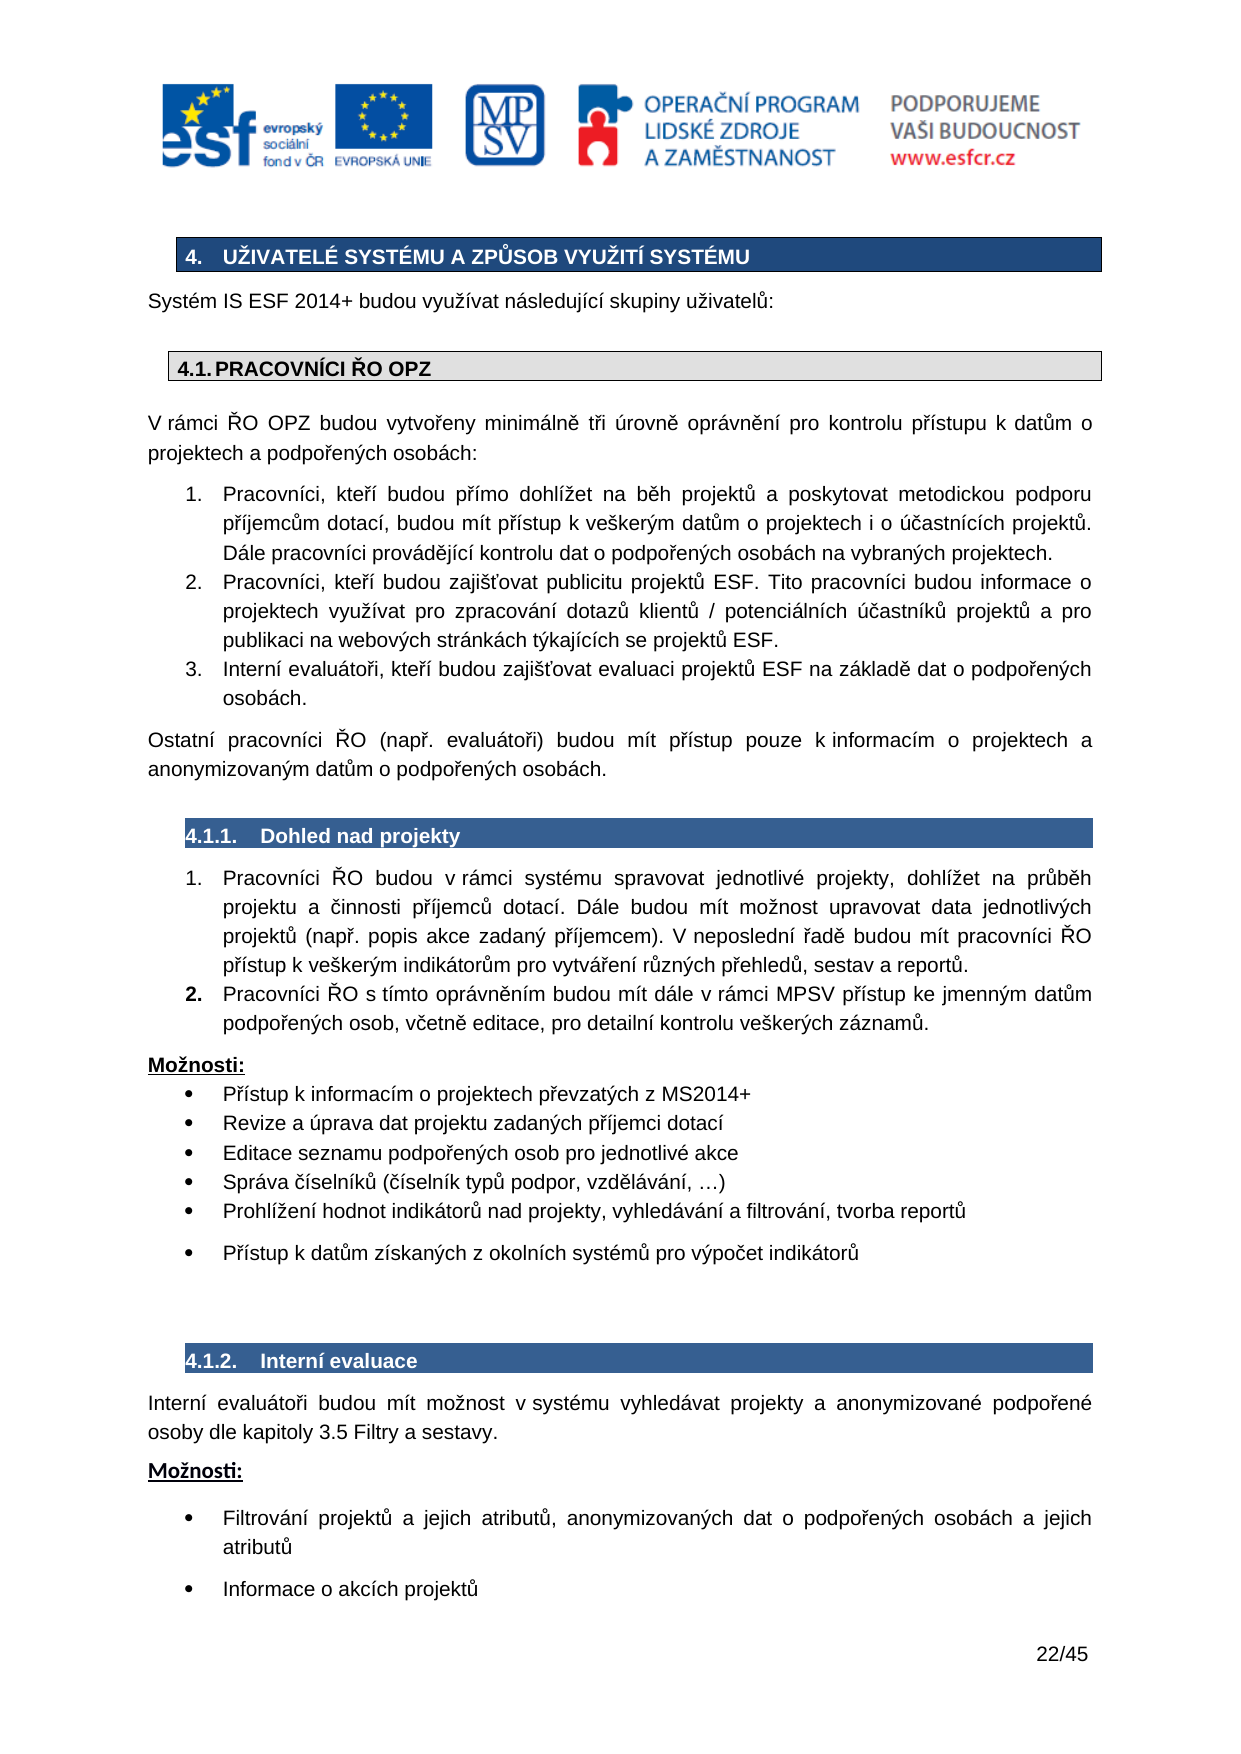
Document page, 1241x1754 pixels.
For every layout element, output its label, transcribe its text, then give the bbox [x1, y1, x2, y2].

list Správa číselníků (číselník typů podpor, vzdělávání, …) [185, 1164, 1093, 1193]
list Pracovníci, kteří budou zajišťovat publicitu projektů ESF. Tito pracovníci budou informace o projektech využívat pro zpracování dotazů klientů / potenciálních účastníků projektů a pro publikaci na webových stránkách týkajících se projektů ESF. [185, 564, 1093, 652]
list Interní evaluátoři, kteří budou zajišťovat evaluaci projektů ESF na základě dat o podpořených osobách. [185, 652, 1093, 710]
list Pracovníci ŘO budou v rámci systému spravovat jednotlivé projekty, dohlížet na průběh projektu a činnosti příjemců dotací. Dále budou mít možnost upravovat data jednotlivých projektů (např. popis akce zadaný příjemcem). V neposlední řadě budou mít pracovníci ŘO přístup k veškerým indikátorům pro vytváření různých přehledů, sestav a reportů. [185, 860, 1093, 977]
subtitle Dohled nad projekty [185, 818, 1093, 848]
text Systém IS ESF 2014+ budou využívat následující skupiny uživatelů: [148, 284, 1093, 313]
subtitle Uživatelé systému a způsob využití systému [177, 238, 1101, 271]
list Filtrování projektů a jejich atributů, anonymizovaných dat o podpořených osobách a jejich atributů [185, 1501, 1093, 1559]
list Přístup k informacím o projektech převzatých z MS2014+ [185, 1077, 1093, 1106]
text V rámci ŘO OPZ budou vytvořeny minimálně tři úrovně oprávnění pro kontrolu přístupu k datům o projektech a podpořených osobách: [148, 406, 1093, 464]
list Prohlížení hodnot indikátorů nad projekty, vyhledávání a filtrování, tvorba reportů [185, 1193, 1093, 1223]
text Ostatní pracovníci ŘO (např. evaluátoři) budou mít přístup pouze k informacím o projektech a anonymizovaným datům o podpořených osobách. [148, 723, 1093, 781]
list Revize a úprava dat projektu zadaných příjemci dotací [185, 1106, 1093, 1135]
list Pracovníci ŘO s tímto oprávněním budou mít dále v rámci MPSV přístup ke jmenným datům podpořených osob, včetně editace, pro detailní kontrolu veškerých záznamů. [185, 977, 1093, 1035]
list Pracovníci, kteří budou přímo dohlížet na běh projektů a poskytovat metodickou podporu příjemcům dotací, budou mít přístup k veškerým datům o projektech i o účastnících projektů. Dále pracovníci provádějící kontrolu dat o podpořených osobách na vybraných projektech. [185, 477, 1093, 564]
text Možnosti: [148, 1456, 1093, 1484]
text Možnosti: [148, 1048, 1093, 1077]
subtitle Pracovníci ŘO OPZ [169, 352, 1101, 380]
list Informace o akcích projektů [185, 1572, 1093, 1601]
list Přístup k datům získaných z okolních systémů pro výpočet indikátorů [185, 1235, 1093, 1264]
text Interní evaluátoři budou mít možnost v systému vyhledávat projekty a anonymizované podpořené osoby dle kapitoly 3.5 Filtry a sestavy. [148, 1385, 1093, 1443]
subtitle Interní evaluace [185, 1343, 1093, 1373]
list Editace seznamu podpořených osob pro jednotlivé akce [185, 1135, 1093, 1164]
